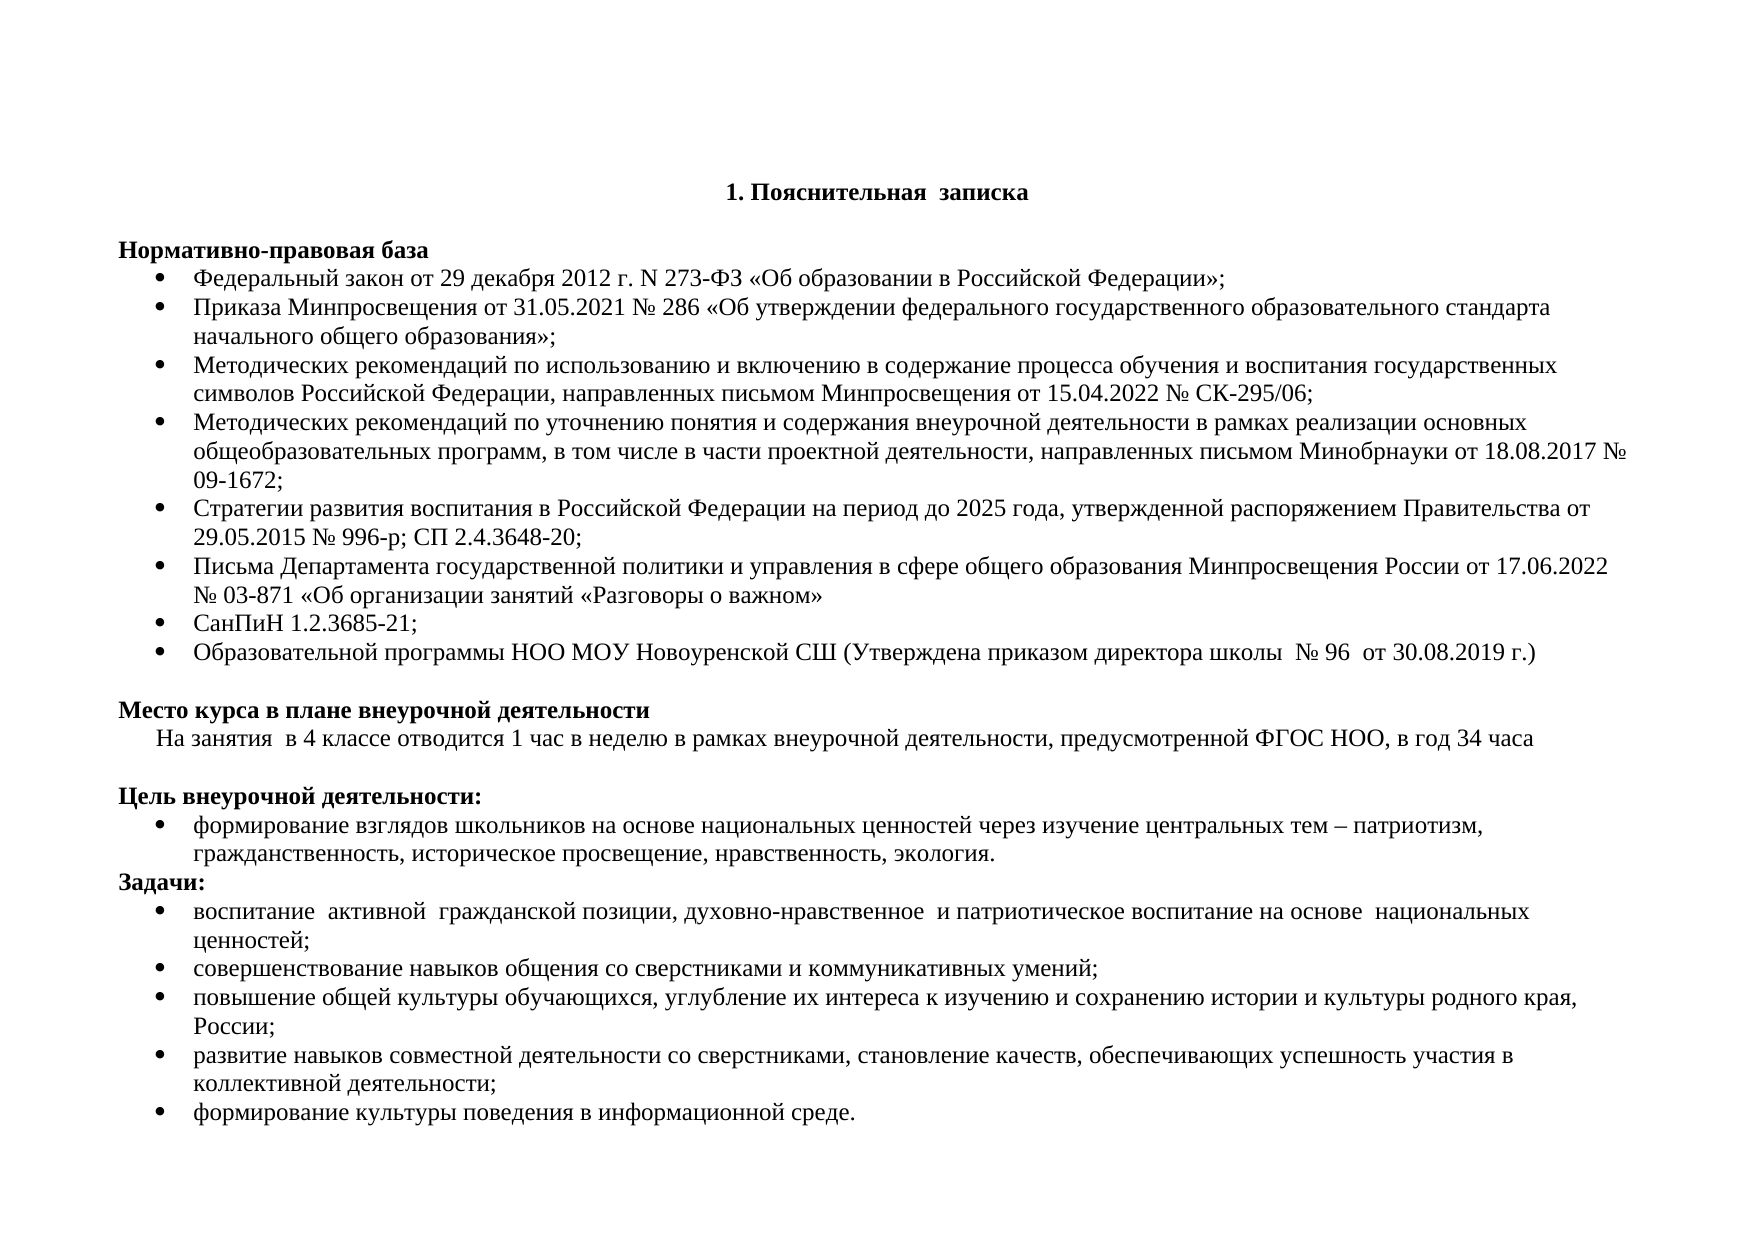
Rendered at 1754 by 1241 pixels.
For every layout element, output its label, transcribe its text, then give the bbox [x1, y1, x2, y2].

text Место курса в плане внеурочной деятельности [118, 695, 1636, 723]
list совершенствование навыков общения со сверстниками и коммуникативных умений; [156, 953, 1636, 982]
list Образовательной программы НОО МОУ Новоуренской СШ (Утверждена приказом директора школы № 96 от 30.08.2019 г.) [156, 637, 1636, 666]
text Нормативно-правовая база [118, 235, 1636, 263]
list воспитание активной гражданской позиции, духовно-нравственное и патриотическое воспитание на основе национальных ценностей; [156, 896, 1636, 953]
list повышение общей культуры обучающихся, углубление их интереса к изучению и сохранению истории и культуры родного края, России; [156, 982, 1636, 1040]
text На занятия в 4 классе отводится 1 час в неделю в рамках внеурочной деятельности, предусмотренной ФГОС НОО, в год 34 часа [118, 723, 1636, 752]
text 1. Пояснительная записка [118, 177, 1636, 206]
list формирование культуры поведения в информационной среде. [156, 1097, 1636, 1126]
list Методических рекомендаций по уточнению понятия и содержания внеурочной деятельности в рамках реализации основных общеобразовательных программ, в том числе в части проектной деятельности, направленных письмом Минобрнауки от 18.08.2017 № 09-1672; [156, 407, 1636, 493]
list Письма Департамента государственной политики и управления в сфере общего образования Минпросвещения России от 17.06.2022 № 03-871 «Об организации занятий «Разговоры о важном» [156, 551, 1636, 608]
list формирование взглядов школьников на основе национальных ценностей через изучение центральных тем – патриотизм, гражданственность, историческое просвещение, нравственность, экология. [156, 810, 1636, 867]
list Стратегии развития воспитания в Российской Федерации на период до 2025 года, утвержденной распоряжением Правительства от 29.05.2015 № 996-р; СП 2.4.3648-20; [156, 493, 1636, 551]
list Федеральный закон от 29 декабря 2012 г. N 273-ФЗ «Об образовании в Российской Федерации»; [156, 263, 1636, 292]
list СанПиН 1.2.3685-21; [156, 608, 1636, 637]
list развитие навыков совместной деятельности со сверстниками, становление качеств, обеспечивающих успешность участия в коллективной деятельности; [156, 1040, 1636, 1097]
list Методических рекомендаций по использованию и включению в содержание процесса обучения и воспитания государственных символов Российской Федерации, направленных письмом Минпросвещения от 15.04.2022 № СК-295/06; [156, 350, 1636, 407]
text Задачи: [118, 867, 1636, 896]
text Цель внеурочной деятельности: [118, 781, 1636, 810]
list Приказа Минпросвещения от 31.05.2021 № 286 «Об утверждении федерального государственного образовательного стандарта начального общего образования»; [156, 292, 1636, 350]
